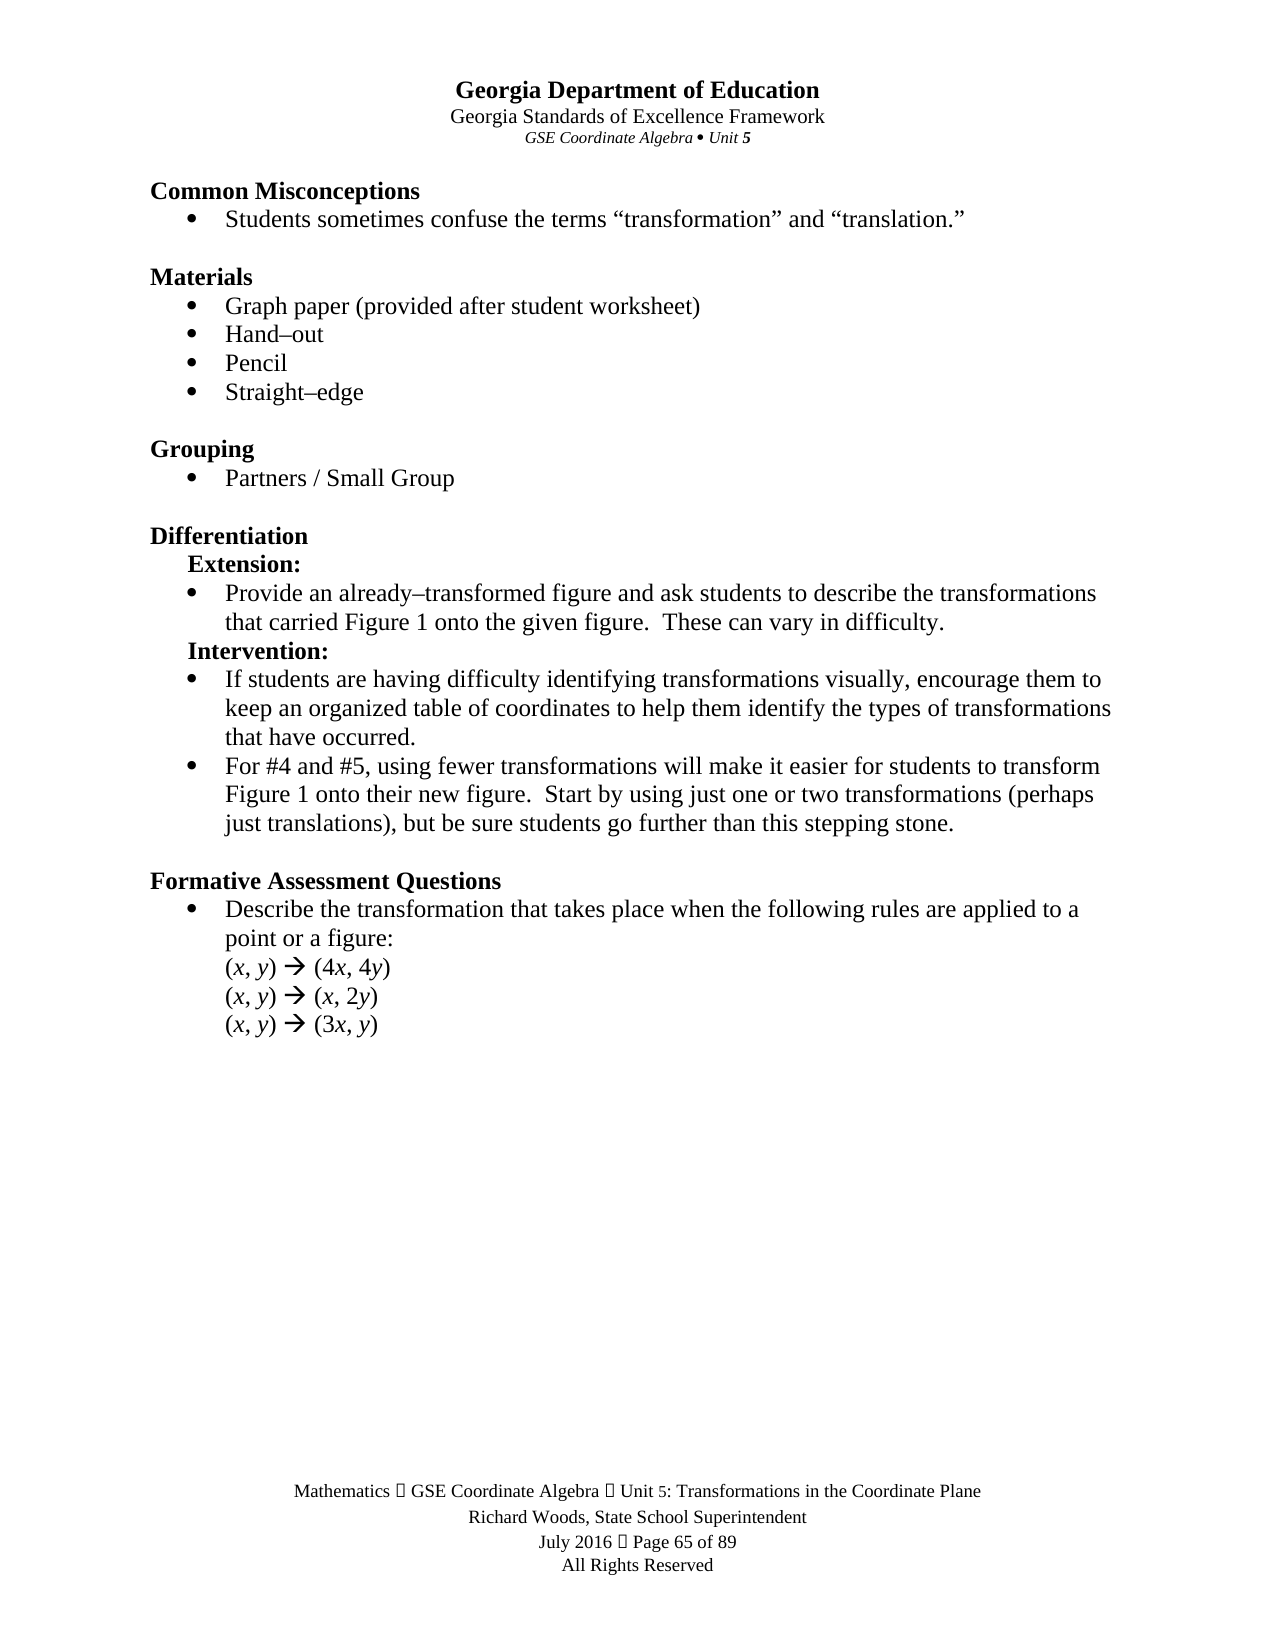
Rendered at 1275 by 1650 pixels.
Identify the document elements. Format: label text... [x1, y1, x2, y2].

text Formative Assessment Questions [150, 866, 1125, 894]
text Differentiation [150, 521, 1125, 549]
list For #4 and #5, using fewer transformations will make it easier for students to transform Figure 1 onto their new figure. Start by using just one or two transformations (perhaps just translations), but be sure students go further than this stepping stone. [187, 751, 1125, 837]
list Straight–edge [187, 377, 1125, 406]
list Students sometimes confuse the terms “transformation” and “translation.” [187, 204, 1125, 233]
list Provide an already–transformed figure and ask students to describe the transformations that carried Figure 1 onto the given figure. These can vary in difficulty. [187, 578, 1125, 636]
list Describe the transformation that takes place when the following rules are applied to a point or a figure: (x, y) (4x, 4y) (x, y) (x, 2y) (x, y) (3x, y) [187, 894, 1125, 1038]
text Grouping [150, 434, 1125, 463]
text Intervention: [150, 636, 1125, 664]
text Extension: [150, 549, 1125, 578]
list Pencil [187, 348, 1125, 377]
text Common Misconceptions [150, 176, 1125, 204]
list Partners / Small Group [187, 463, 1125, 492]
list If students are having difficulty identifying transformations visually, encourage them to keep an organized table of coordinates to help them identify the types of transformations that have occurred. [187, 664, 1125, 751]
text Materials [150, 262, 1125, 291]
list Graph paper (provided after student worksheet) [187, 291, 1125, 319]
list Hand–out [187, 319, 1125, 348]
